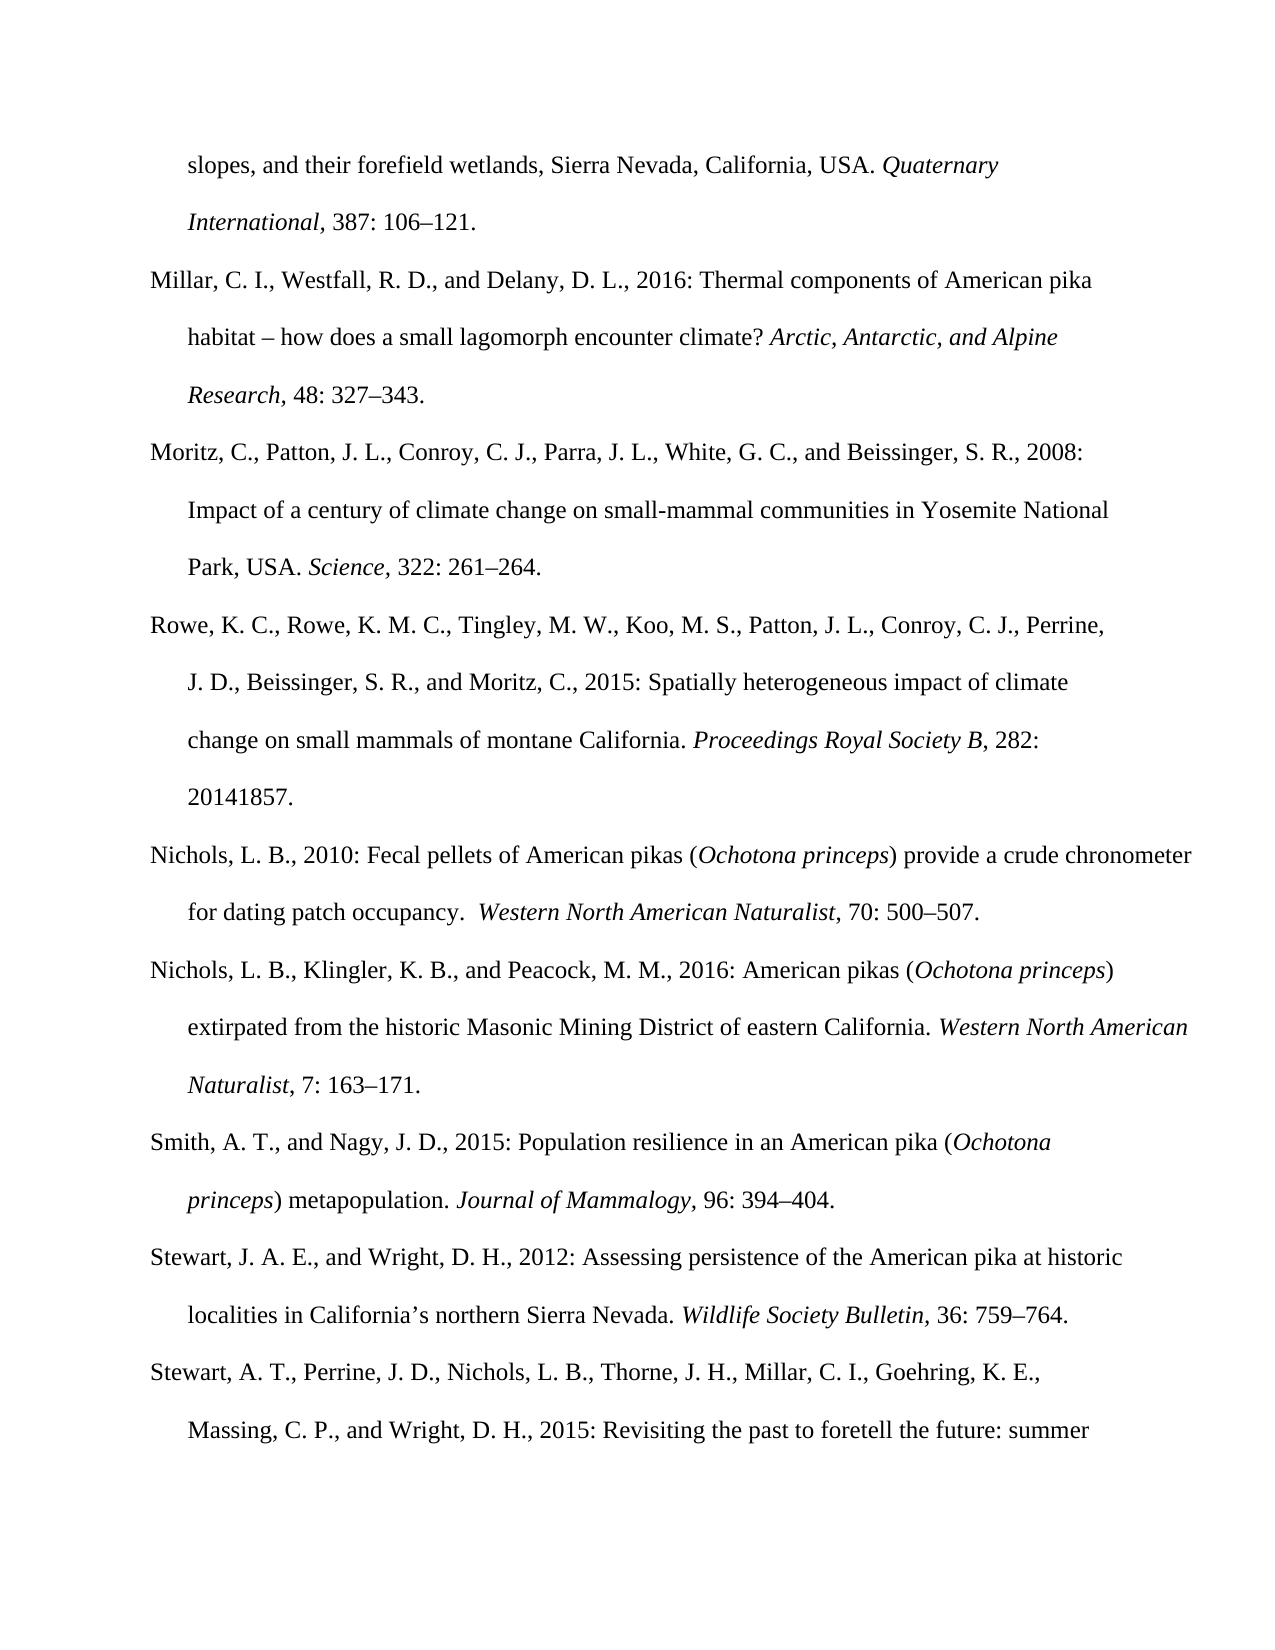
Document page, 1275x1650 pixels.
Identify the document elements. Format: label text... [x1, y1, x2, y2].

text Impact of a century of climate change on small-mammal communities in Yosemite National [187, 495, 1125, 524]
text Stewart, J. A. E., and Wright, D. H., 2012: Assessing persistence of the American pika at historic [150, 1242, 1125, 1271]
text Stewart, A. T., Perrine, J. D., Nichols, L. B., Thorne, J. H., Millar, C. I., Goehring, K. E., [150, 1357, 1125, 1386]
text princeps) metapopulation. Journal of Mammalogy, 96: 394–404. [187, 1185, 1125, 1214]
text Research, 48: 327–343. [187, 380, 1125, 409]
text change on small mammals of montane California. Proceedings Royal Society B, 282: [187, 725, 1125, 754]
text Moritz, C., Patton, J. L., Conroy, C. J., Parra, J. L., White, G. C., and Beissinger, S. R., 2008: [150, 437, 1125, 466]
text extirpated from the historic Masonic Mining District of eastern California. Western North American [187, 1012, 1200, 1041]
text slopes, and their forefield wetlands, Sierra Nevada, California, USA. Quaternary [187, 150, 1125, 179]
text Massing, C. P., and Wright, D. H., 2015: Revisiting the past to foretell the future: summer [187, 1415, 1125, 1444]
text J. D., Beissinger, S. R., and Moritz, C., 2015: Spatially heterogeneous impact of climate [187, 667, 1125, 696]
text Park, USA. Science, 322: 261–264. [187, 552, 1125, 581]
text Millar, C. I., Westfall, R. D., and Delany, D. L., 2016: Thermal components of American pika [150, 265, 1125, 294]
text 20141857. [187, 782, 1125, 811]
text Nichols, L. B., 2010: Fecal pellets of American pikas (Ochotona princeps) provide a crude chronometer [150, 840, 1200, 869]
text International, 387: 106–121. [187, 207, 1125, 236]
text habitat – how does a small lagomorph encounter climate? Arctic, Antarctic, and Alpine [187, 322, 1125, 351]
text Smith, A. T., and Nagy, J. D., 2015: Population resilience in an American pika (Ochotona [150, 1127, 1125, 1156]
text for dating patch occupancy. Western North American Naturalist, 70: 500–507. [187, 897, 1200, 926]
text Rowe, K. C., Rowe, K. M. C., Tingley, M. W., Koo, M. S., Patton, J. L., Conroy, C. J., Perrine, [150, 610, 1125, 639]
text localities in California’s northern Sierra Nevada. Wildlife Society Bulletin, 36: 759–764. [187, 1300, 1125, 1329]
text Nichols, L. B., Klingler, K. B., and Peacock, M. M., 2016: American pikas (Ochotona princeps) [150, 955, 1200, 984]
text Naturalist, 7: 163–171. [187, 1070, 1200, 1099]
